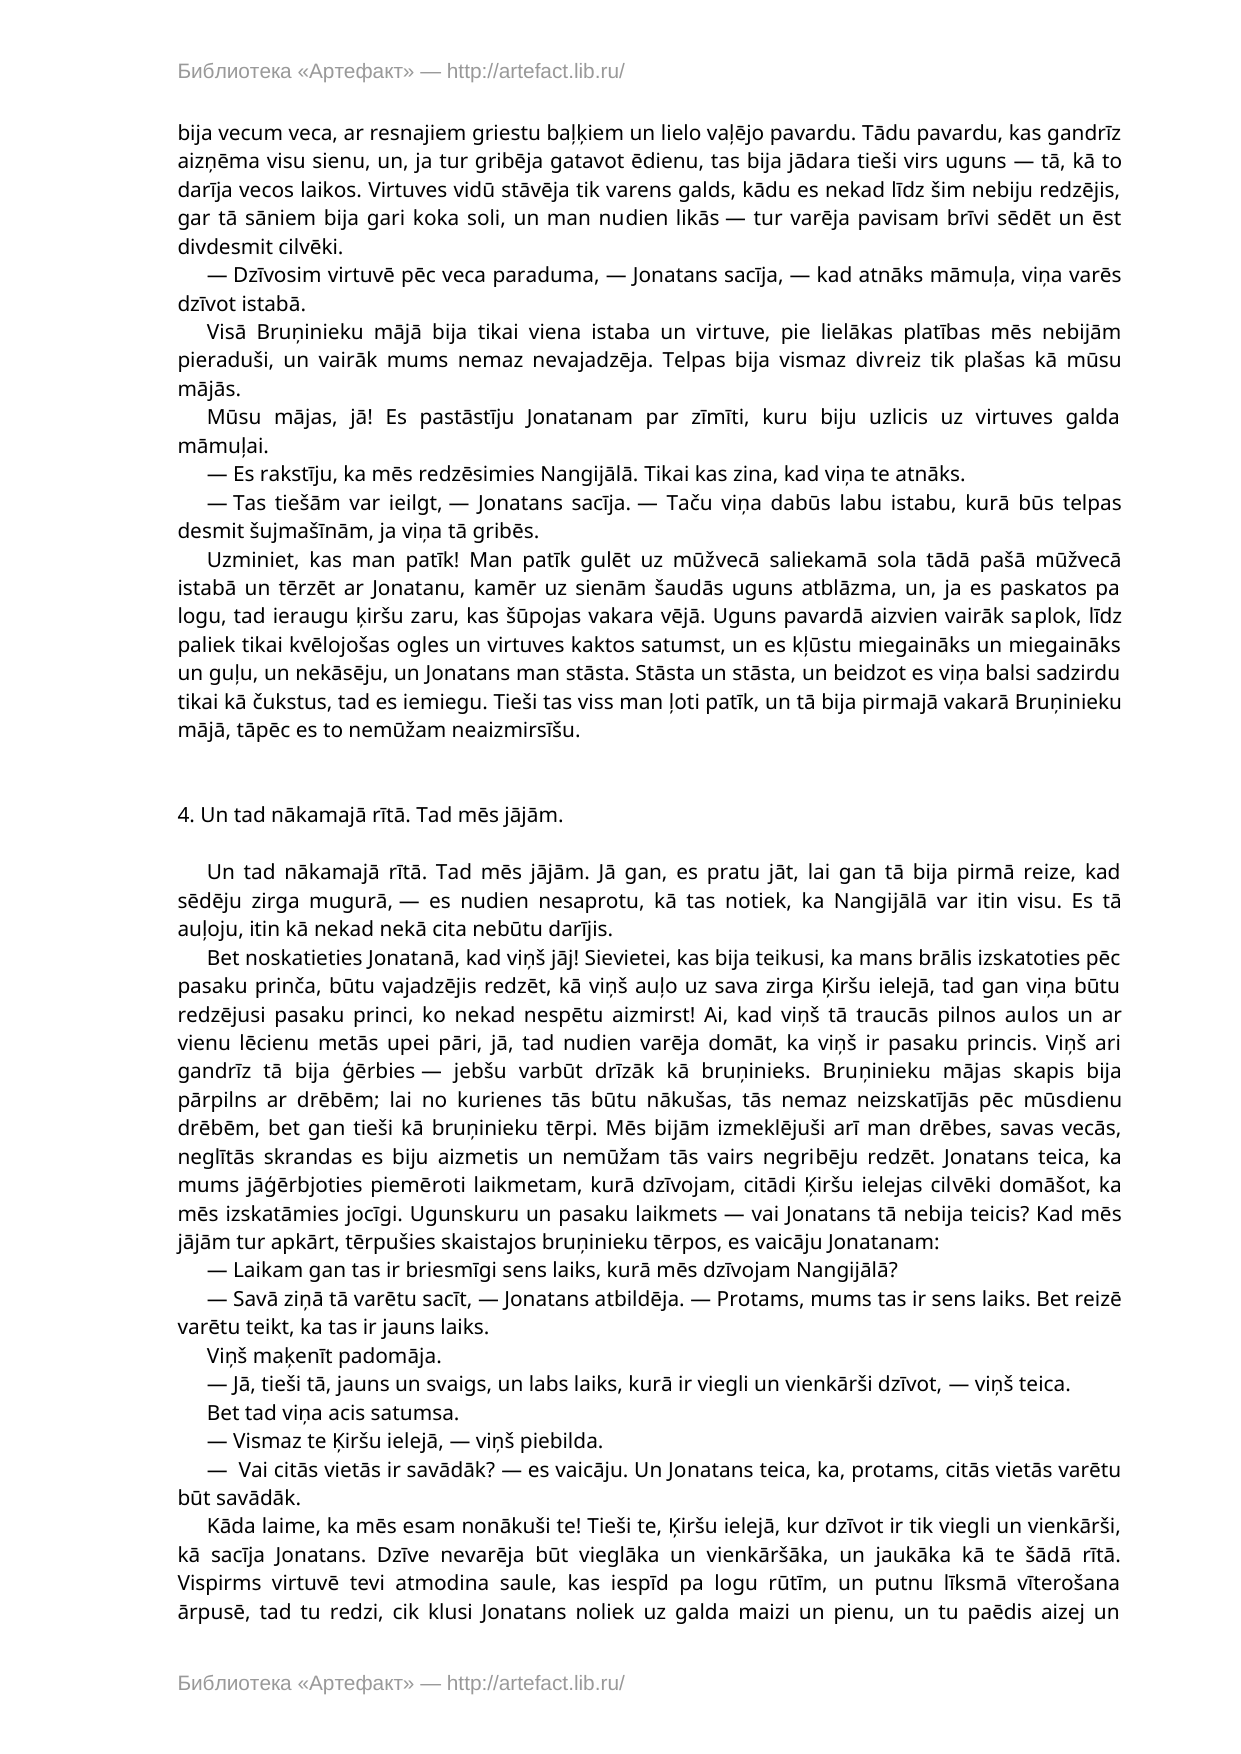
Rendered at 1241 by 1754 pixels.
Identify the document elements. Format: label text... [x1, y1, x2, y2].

text Viņš maķenīt padomāja. [177, 1341, 1122, 1369]
text — Laikam gan tas ir briesmīgi sens laiks, kurā mēs dzīvojam Nangijālā? [177, 1256, 1122, 1284]
text — Es rakstīju, ka mēs redzēsimies Nangijālā. Tikai kas zina, kad viņa te atnāks. [177, 459, 1122, 488]
subtitle 4. Un tad nākamajā rītā. Tad mēs jājām. [177, 801, 1122, 829]
text — Tas tiešām var ieilgt, — Jonatans sacīja. — Taču viņa dabūs labu istabu, kurā būs telpas desmit šujmašīnām, ja viņa tā gribēs. [177, 488, 1122, 545]
text — Dzīvosim virtuvē pēc veca paraduma, — Jonatans sacīja, — kad atnāks māmuļa, viņa varēs dzīvot istabā. [177, 260, 1122, 317]
text Mūsu mājas, jā! Es pastāstīju Jonatanam par zīmīti, kuru biju uzlicis uz virtuves galda māmuļai. [177, 402, 1122, 459]
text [177, 118, 1122, 260]
text — Vismaz te Ķiršu ielejā, — viņš piebilda. [177, 1426, 1122, 1455]
text Bet noskatieties Jonatanā, kad viņš jāj! Sievietei, kas bija teikusi, ka mans brālis izskatoties pēc pasaku prinča, būtu vajadzējis redzēt, kā viņš auļo uz sava zirga Ķiršu ielejā, tad gan viņa būtu redzējusi pasaku princi, ko nekad nespētu aizmirst! Ai, kad viņš tā traucās pilnos aulos un ar vienu lēcienu metās upei pāri, jā, tad nudien varēja domāt, ka viņš ir pasaku princis. Viņš ari gandrīz tā bija ģērbies — jebšu varbūt drīzāk kā bruņinieks. Bruņinieku mājas skapis bija pārpilns ar drēbēm; lai no kurienes tās būtu nākušas, tās nemaz neizskatījās pēc mūsdienu drēbēm, bet gan tieši kā bruņinieku tērpi. Mēs bijām izmeklējuši arī man drēbes, savas vecās, neglītās skrandas es biju aizmetis un nemūžam tās vairs negribēju redzēt. Jonatans teica, ka mums jāģērbjoties piemēroti laikmetam, kurā dzīvojam, citādi Ķiršu ielejas cilvēki domāšot, ka mēs izskatāmies jocīgi. Ugunskuru un pasaku laikmets — vai Jonatans tā nebija teicis? Kad mēs jājām tur apkārt, tērpušies skaistajos bruņinieku tērpos, es vaicāju Jonatanam: [177, 943, 1122, 1256]
text Un tad nākamajā rītā. Tad mēs jājām. Jā gan, es pratu jāt, lai gan tā bija pirmā reize, kad sēdēju zirga mugurā, — es nudien nesaprotu, kā tas notiek, ka Nangijālā var itin visu. Es tā auļoju, itin kā nekad nekā cita nebūtu darījis. [177, 857, 1122, 943]
text — Jā, tieši tā, jauns un svaigs, un labs laiks, kurā ir viegli un vienkārši dzīvot, — viņš teica. [177, 1369, 1122, 1398]
text — Savā ziņā tā varētu sacīt, — Jonatans atbildēja. — Protams, mums tas ir sens laiks. Bet reizē varētu teikt, ka tas ir jauns laiks. [177, 1284, 1122, 1341]
text Uzminiet, kas man patīk! Man patīk gulēt uz mūžvecā saliekamā sola tādā pašā mūžvecā istabā un tērzēt ar Jonatanu, kamēr uz sienām šaudās uguns atblāzma, un, ja es paskatos pa logu, tad ieraugu ķiršu zaru, kas šūpojas vakara vējā. Uguns pavardā aizvien vairāk saplok, līdz paliek tikai kvēlojošas ogles un virtuves kaktos satumst, un es kļūstu miegaināks un miegaināks un guļu, un nekāsēju, un Jonatans man stāsta. Stāsta un stāsta, un beidzot es viņa balsi sadzirdu tikai kā čukstus, tad es iemiegu. Tieši tas viss man ļoti patīk, un tā bija pirmajā vakarā Bruņinieku mājā, tāpēc es to nemūžam neaizmirsīšu. [177, 545, 1122, 744]
text Bet tad viņa acis satumsa. [177, 1398, 1122, 1426]
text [177, 1512, 1122, 1625]
text Visā Bruņinieku mājā bija tikai viena istaba un virtuve, pie lielākas platības mēs nebijām pieraduši, un vairāk mums nemaz nevajadzēja. Telpas bija vismaz divreiz tik plašas kā mūsu mājās. [177, 317, 1122, 402]
text — Vai citās vietās ir savādāk? — es vaicāju. Un Jonatans teica, ka, protams, citās vietās varētu būt savādāk. [177, 1455, 1122, 1512]
